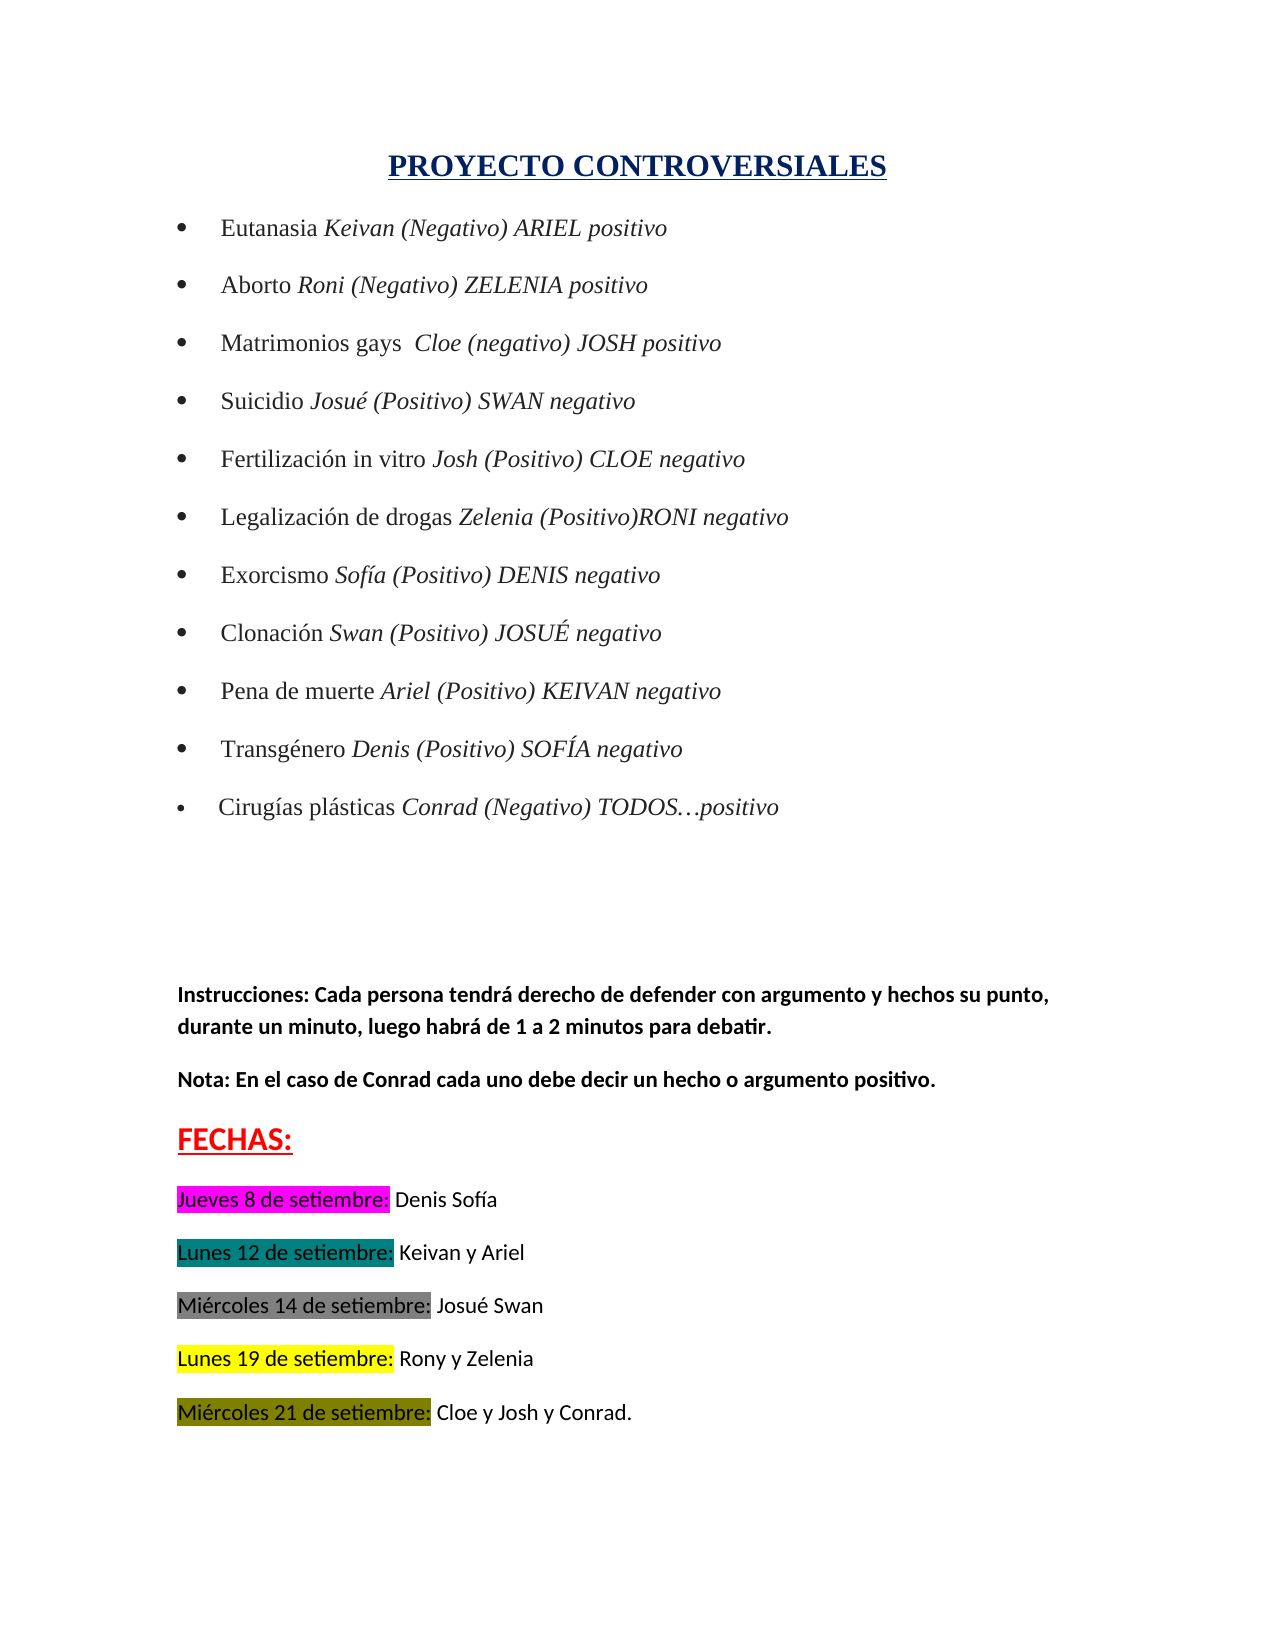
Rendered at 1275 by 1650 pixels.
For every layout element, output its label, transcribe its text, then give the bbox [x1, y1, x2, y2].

text PROYECTO CONTROVERSIALES [177, 148, 1098, 183]
text Instrucciones: Cada persona tendrá derecho de defender con argumento y hechos su punto, durante un minuto, luego habrá de 1 a 2 minutos para debatir. [177, 980, 1098, 1040]
text  Eutanasia Keivan (Negativo) ARIEL positivo [177, 213, 1098, 241]
text  Aborto Roni (Negativo) ZELENIA positivo [177, 271, 1098, 299]
text Lunes 12 de setiembre: Keivan y Ariel [177, 1238, 1098, 1267]
text Miércoles 14 de setiembre: Josué Swan [431, 1292, 1098, 1319]
text Nota: En el caso de Conrad cada uno debe decir un hecho o argumento positivo. [177, 1065, 1098, 1093]
text  Fertilización in vitro Josh (Positivo) CLOE negativo [177, 444, 1098, 473]
text Miércoles 21 de setiembre: Cloe y Josh y Conrad. [431, 1398, 1098, 1426]
text  Legalización de drogas Zelenia (Positivo)RONI negativo [177, 502, 1098, 531]
text Lunes 19 de setiembre: Rony y Zelenia [177, 1344, 1098, 1373]
text  Matrimonios gays Cloe (negativo) JOSH positivo [177, 328, 1098, 357]
text  Exorcismo Sofía (Positivo) DENIS negativo [177, 560, 1098, 589]
text  Cirugías plásticas Conrad (Negativo) TODOS…positivo [177, 792, 1098, 821]
text FECHAS: [177, 1118, 1098, 1159]
text  Pena de muerte Ariel (Positivo) KEIVAN negativo [177, 676, 1098, 705]
text  Transgénero Denis (Positivo) SOFÍA negativo [177, 734, 1098, 763]
text  Clonación Swan (Positivo) JOSUÉ negativo [177, 618, 1098, 647]
text  Suicidio Josué (Positivo) SWAN negativo [177, 386, 1098, 415]
text Jueves 8 de setiembre: Denis Sofía [390, 1186, 1098, 1213]
